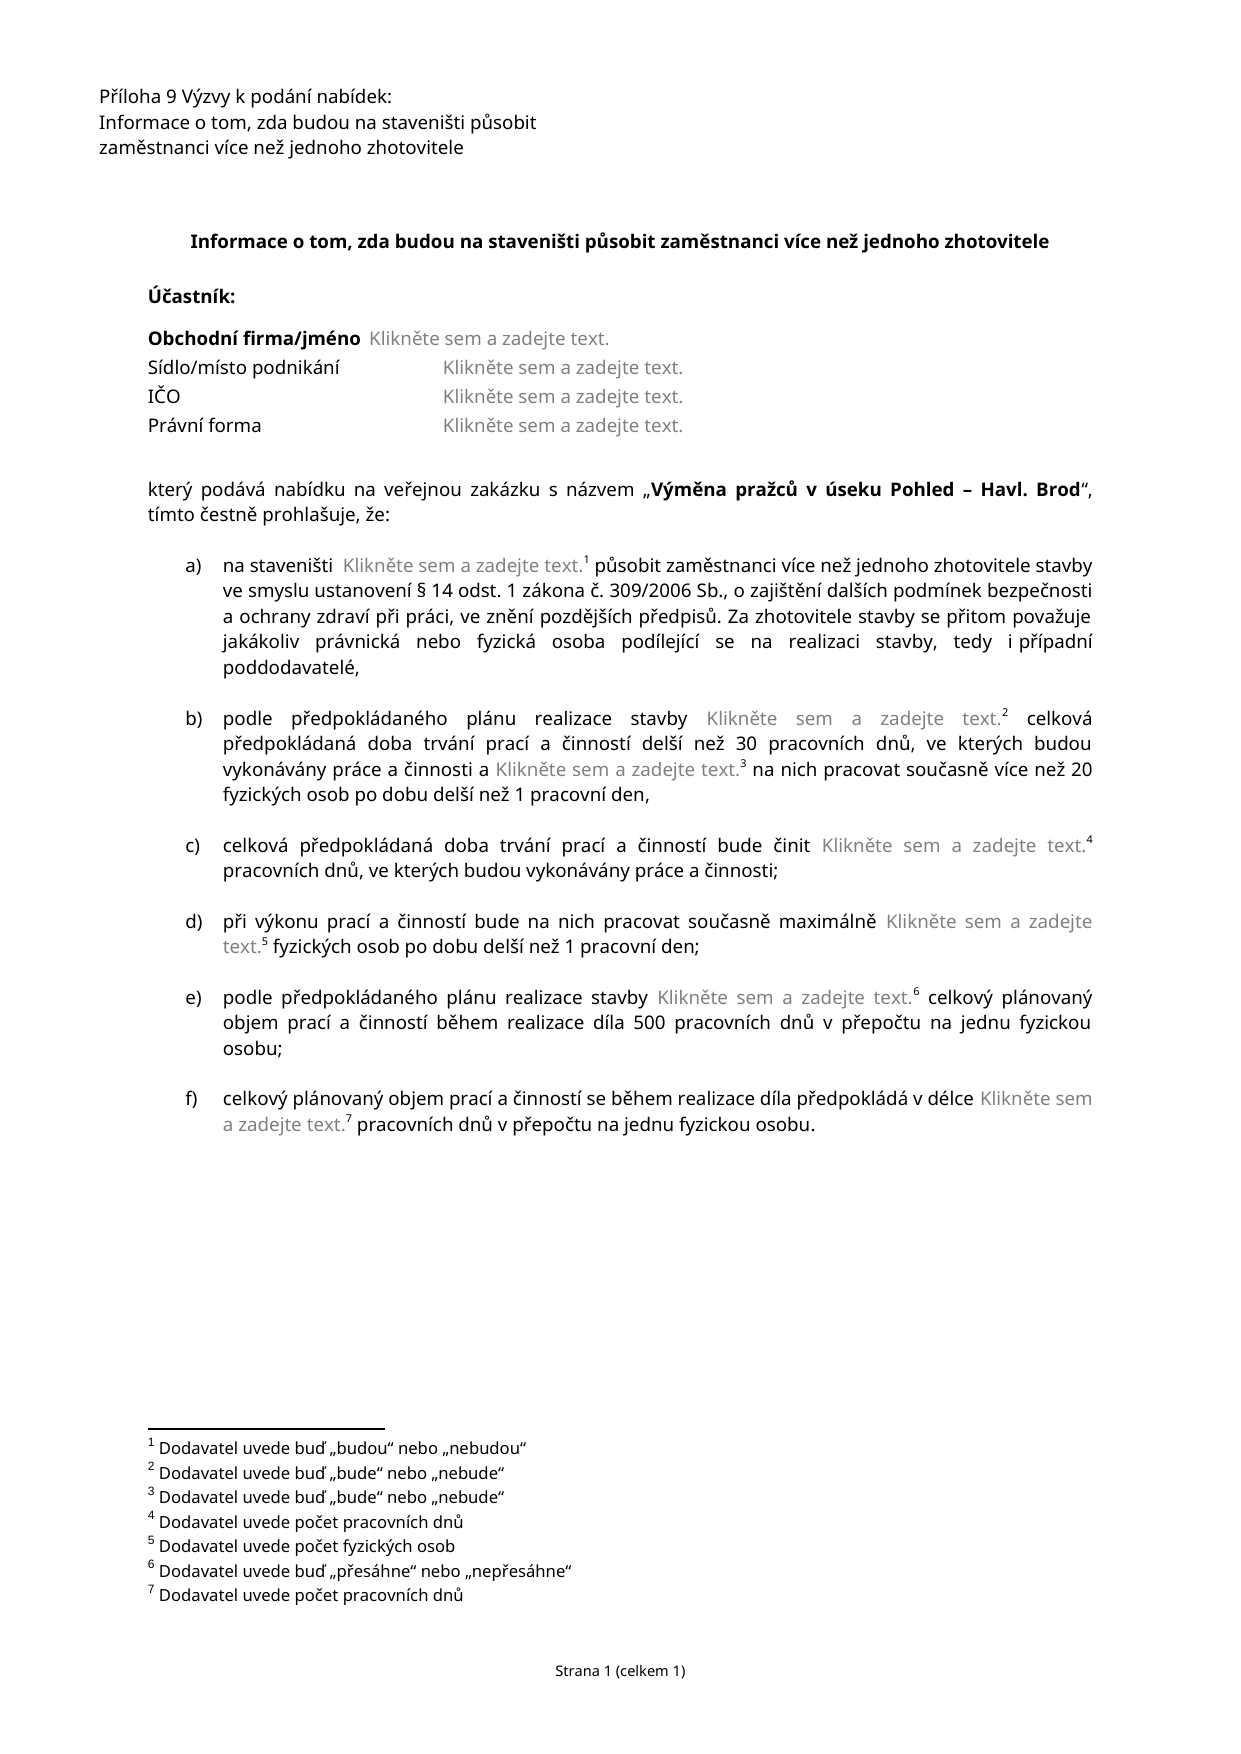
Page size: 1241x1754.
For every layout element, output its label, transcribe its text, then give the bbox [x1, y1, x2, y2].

text Účastník: [148, 279, 1093, 310]
list na staveništi působit zaměstnanci více než jednoho zhotovitele stavby ve smyslu ustanovení § 14 odst. 1 zákona č. 309/2006 Sb., o zajištění dalších podmínek bezpečnosti a ochrany zdraví při práci, ve znění pozdějších předpisů. Za zhotovitele stavby se přitom považuje jakákoliv právnická nebo fyzická osoba podílející se na realizaci stavby, tedy i případní poddodavatelé, [185, 552, 1093, 680]
list při výkonu prací a činností bude na nich pracovat současně maximálně fyzických osob po dobu delší než 1 pracovní den; [185, 908, 1093, 959]
text který podává nabídku na veřejnou zakázku s názvem „Výměna pražců v úseku Pohled – Havl. Brod“, tímto čestně prohlašuje, že: [148, 476, 1093, 527]
text Obchodní firma/jméno [148, 322, 1093, 351]
list celkový plánovaný objem prací a činností se během realizace díla předpokládá v délce pracovních dnů v přepočtu na jednu fyzickou osobu. [185, 1086, 1093, 1137]
text Právní forma [148, 409, 1093, 438]
title Informace o tom, zda budou na staveništi působit zaměstnanci více než jednoho zhotovitele [148, 228, 1093, 254]
list podle předpokládaného plánu realizace stavby celková předpokládaná doba trvání prací a činností delší než 30 pracovních dnů, ve kterých budou vykonávány práce a činnosti a na nich pracovat současně více než 20 fyzických osob po dobu delší než 1 pracovní den, [185, 705, 1093, 807]
list podle předpokládaného plánu realizace stavby celkový plánovaný objem prací a činností během realizace díla 500 pracovních dnů v přepočtu na jednu fyzickou osobu; [185, 984, 1093, 1061]
list celková předpokládaná doba trvání prací a činností bude činit pracovních dnů, ve kterých budou vykonávány práce a činnosti; [185, 832, 1093, 883]
text Sídlo/místo podnikání [148, 351, 1093, 380]
text IČO [148, 380, 1093, 409]
